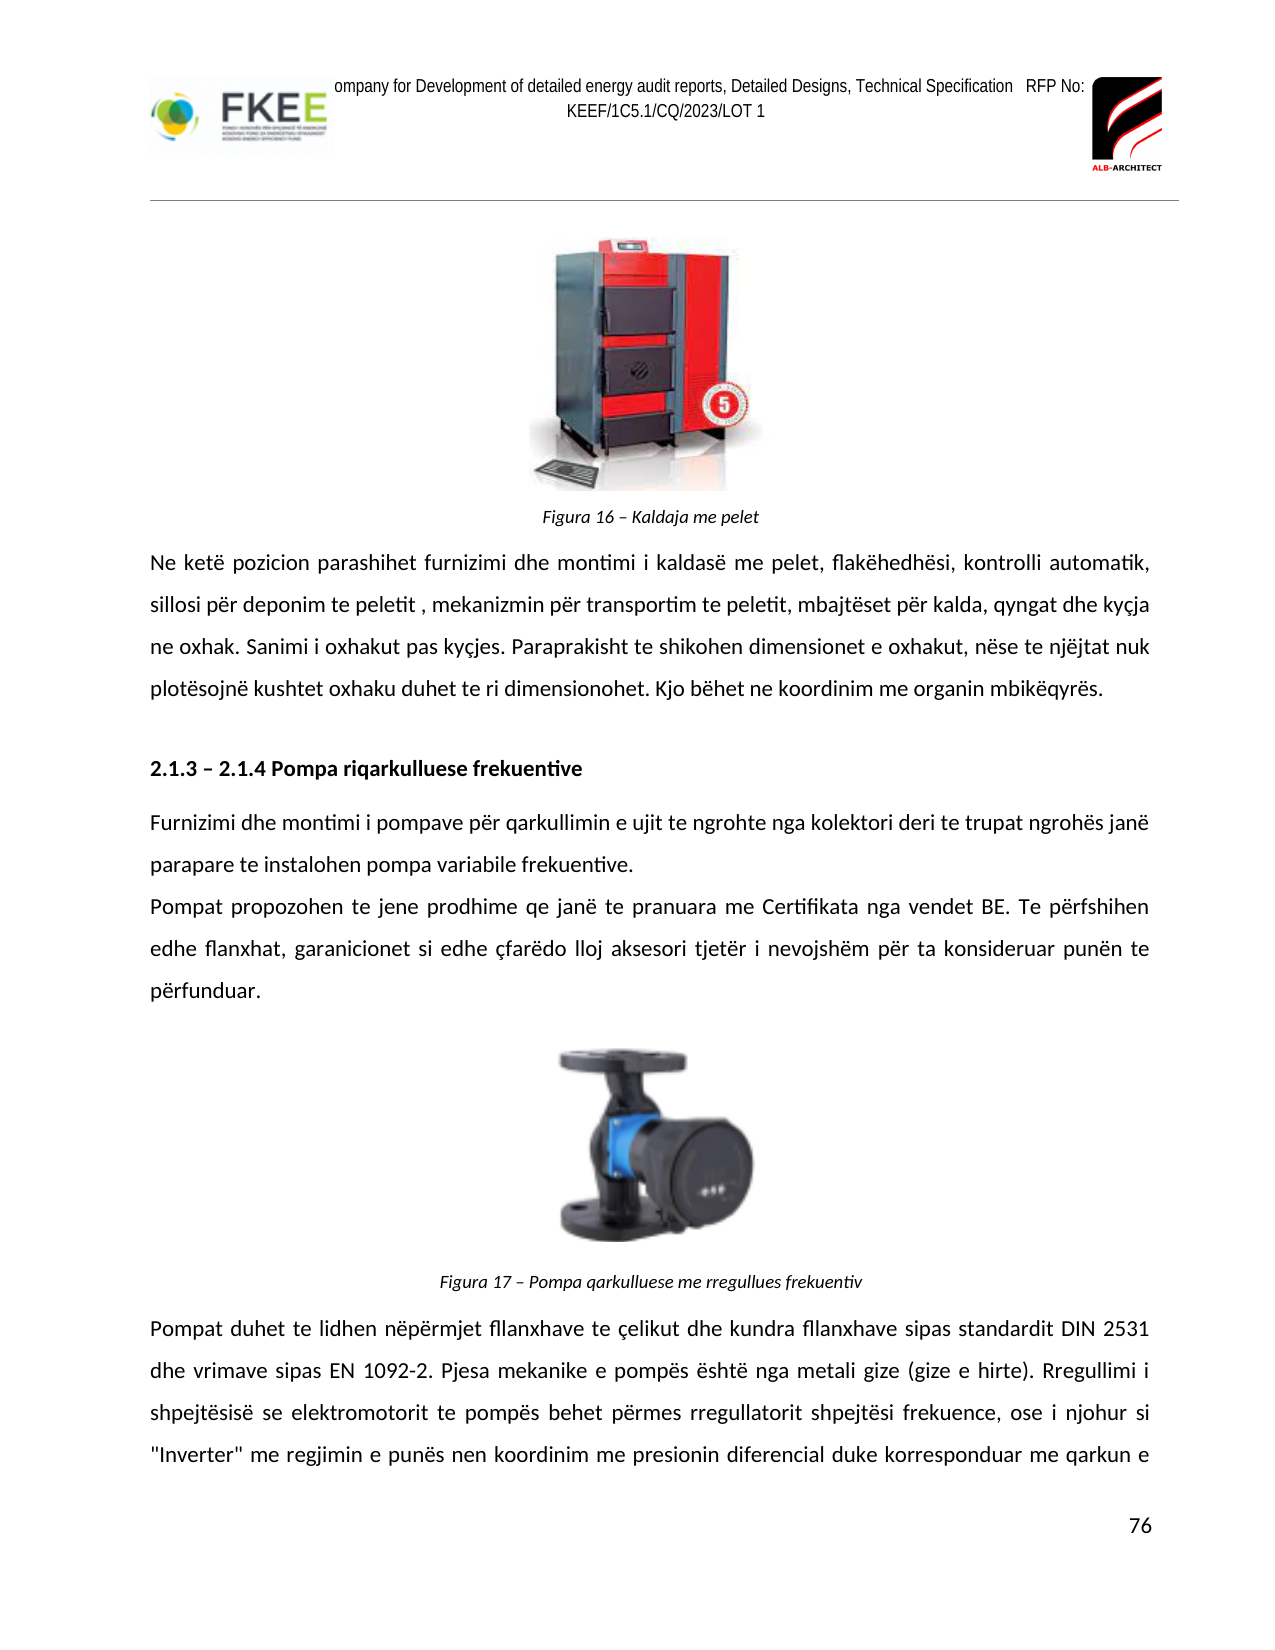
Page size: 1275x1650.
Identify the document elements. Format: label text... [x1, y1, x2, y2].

subtitle 2.1.3 – 2.1.4 Pompa riqarkulluese frekuentive [150, 754, 1152, 782]
text Figura 17 – Pompa qarkulluese me rregullues frekuentiv [150, 1270, 1152, 1293]
text Pompat propozohen te jene prodhime qe janë te pranuara me Certifikata nga vendet BE. Te përfshihen edhe flanxhat, garanicionet si edhe çfarëdo lloj aksesori tjetër i nevojshëm për ta konsideruar punën te përfunduar. [150, 892, 1152, 1004]
text Furnizimi dhe montimi i pompave për qarkullimin e ujit te ngrohte nga kolektori deri te trupat ngrohës janë parapare te instalohen pompa variabile frekuentive. [150, 808, 1152, 878]
text Figura 16 – Kaldaja me pelet [150, 505, 1152, 528]
picture [1091, 77, 1163, 172]
text Ne ketë pozicion parashihet furnizimi dhe montimi i kaldasë me pelet, flakëhedhësi, kontrolli automatik, sillosi për deponim te peletit , mekanizmin për transportim te peletit, mbajtëset për kalda, qyngat dhe kyçja ne oxhak. Sanimi i oxhakut pas kyçjes. Paraprakisht te shikohen dimensionet e oxhakut, nëse te njëjtat nuk plotësojnë kushtet oxhaku duhet te ri dimensionohet. Kjo bëhet ne koordinim me organin mbikëqyrës. [150, 548, 1152, 702]
picture [150, 77, 335, 159]
picture [529, 220, 773, 491]
